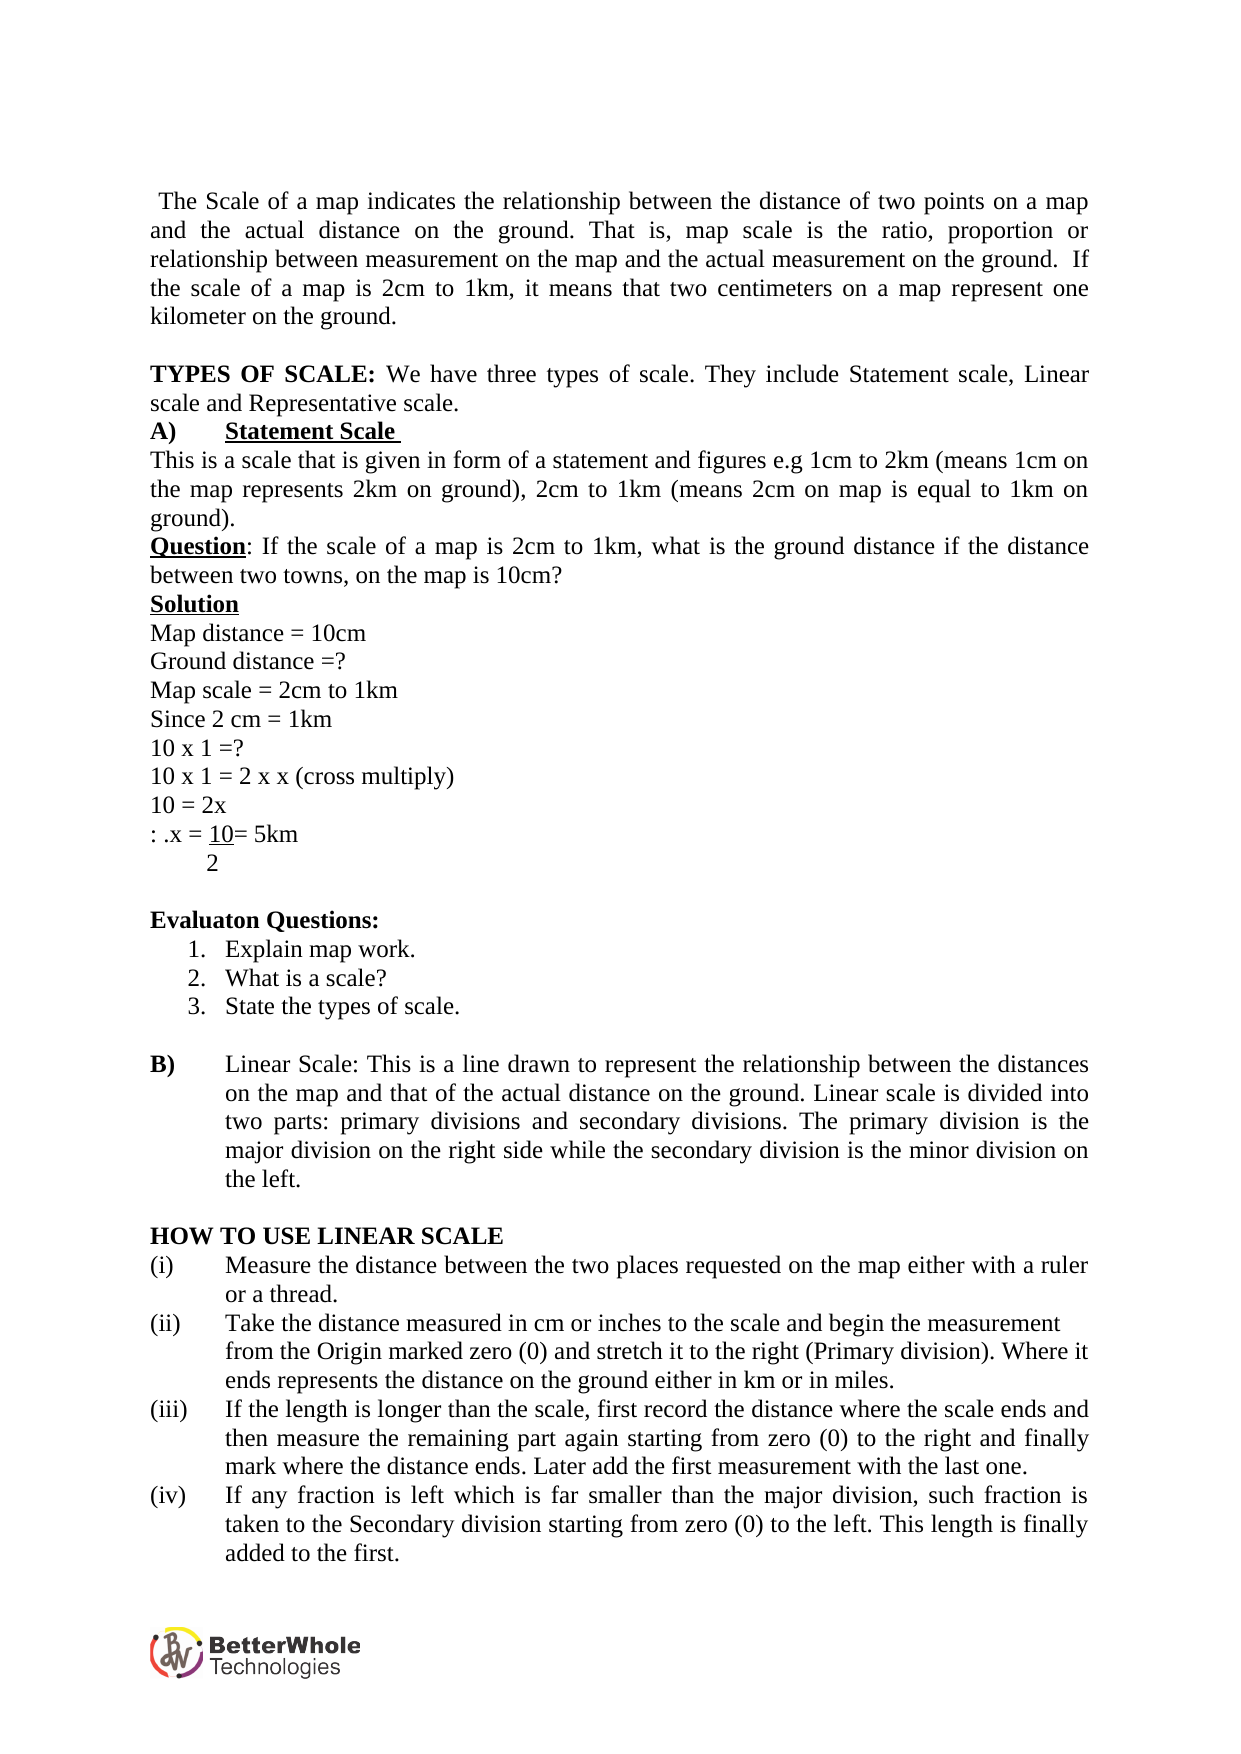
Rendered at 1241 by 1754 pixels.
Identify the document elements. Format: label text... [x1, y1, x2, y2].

text 10 x 1 = 2 x x (cross multiply) [150, 761, 1090, 790]
text 10 x 1 =? [150, 733, 1090, 761]
text B) Linear Scale: This is a line drawn to represent the relationship between the distances on the map and that of the actual distance on the ground. Linear scale is divided into two parts: primary divisions and secondary divisions. The primary division is the major division on the right side while the secondary division is the minor division on the left. [150, 1049, 1090, 1193]
text (iii) If the length is longer than the scale, first record the distance where the scale ends and then measure the remaining part again starting from zero (0) to the right and finally mark where the distance ends. Later add the first measurement with the last one. [150, 1394, 1090, 1480]
text TYPES OF SCALE: We have three types of scale. They include Statement scale, Linear scale and Representative scale. [150, 359, 1090, 416]
text 2 [150, 848, 1090, 876]
text Ground distance =? [150, 646, 1090, 675]
text Map distance = 10cm [150, 618, 1090, 646]
text HOW TO USE LINEAR SCALE [150, 1221, 1090, 1250]
list What is a scale? [187, 963, 1090, 991]
picture [150, 1627, 360, 1679]
text This is a scale that is given in form of a statement and figures e.g 1cm to 2km (means 1cm on the map represents 2km on ground), 2cm to 1km (means 2cm on map is equal to 1km on ground). [150, 445, 1090, 531]
text Evaluaton Questions: [150, 905, 1090, 934]
text (iv) If any fraction is left which is far smaller than the major division, such fraction is taken to the Secondary division starting from zero (0) to the left. This length is finally added to the first. [150, 1480, 1090, 1566]
text (ii) Take the distance measured in cm or inches to the scale and begin the measurement from the Origin marked zero (0) and stretch it to the right (Primary division). Where it ends represents the distance on the ground either in km or in miles. [150, 1308, 1090, 1394]
text A) Statement Scale [150, 416, 1090, 445]
list State the types of scale. [187, 991, 1090, 1020]
text : .x = 10= 5km [150, 819, 1090, 848]
list Explain map work. [187, 934, 1090, 963]
text 10 = 2x [150, 790, 1090, 819]
text Question: If the scale of a map is 2cm to 1km, what is the ground distance if the distance between two towns, on the map is 10cm? [150, 531, 1090, 589]
text Since 2 cm = 1km [150, 704, 1090, 733]
text Map scale = 2cm to 1km [150, 675, 1090, 704]
text The Scale of a map indicates the relationship between the distance of two points on a map and the actual distance on the ground. That is, map scale is the ratio, proportion or relationship between measurement on the map and the actual measurement on the ground. If the scale of a map is 2cm to 1km, it means that two centimeters on a map represent one kilometer on the ground. [150, 186, 1090, 330]
text Solution [150, 589, 1090, 618]
text (i) Measure the distance between the two places requested on the map either with a ruler or a thread. [150, 1250, 1090, 1308]
